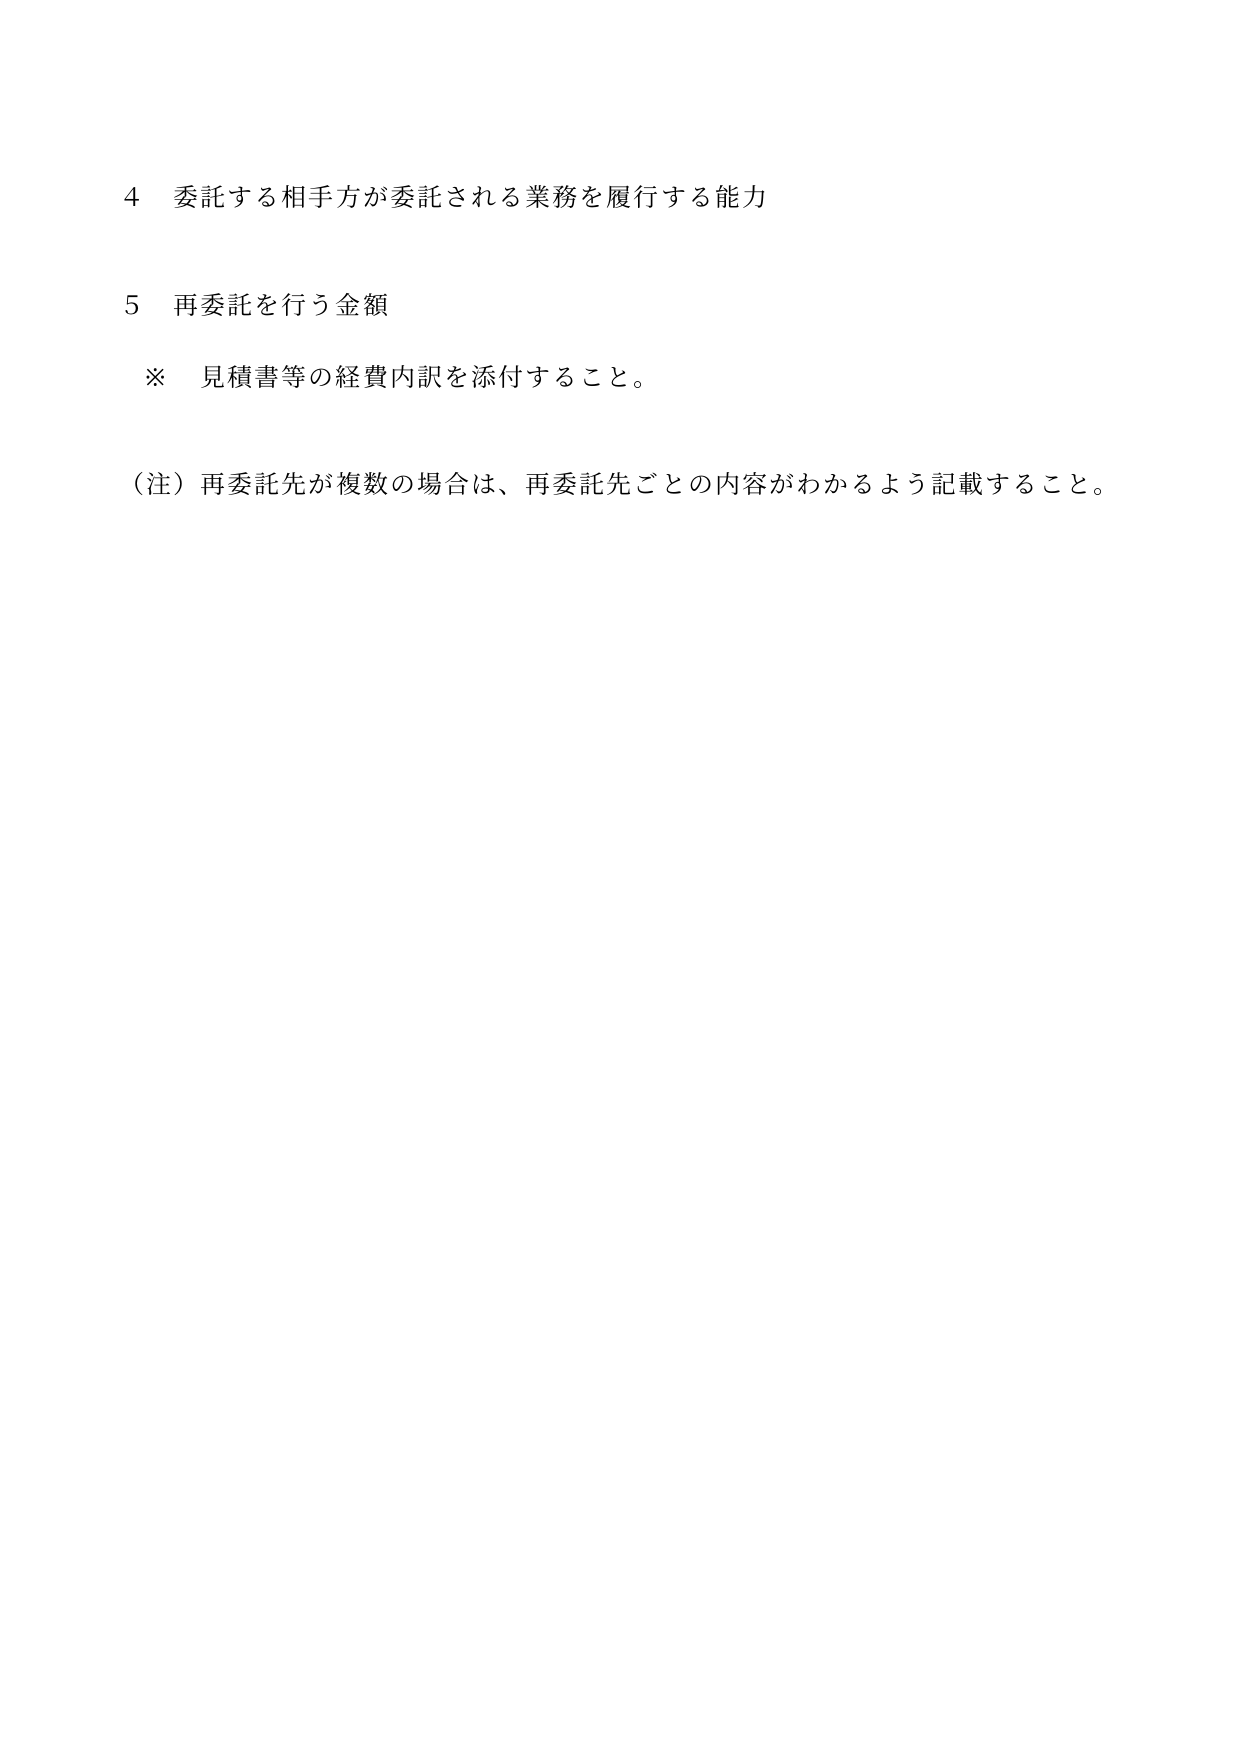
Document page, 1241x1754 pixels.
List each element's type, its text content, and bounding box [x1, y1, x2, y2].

text ５ 再委託を行う金額 [119, 268, 1121, 339]
text （注）再委託先が複数の場合は、再委託先ごとの内容がわかるよう記載すること。 [119, 447, 1121, 519]
text ※ 見積書等の経費内訳を添付すること。 [119, 339, 1121, 411]
text ４ 委託する相手方が委託される業務を履行する能力 [119, 160, 1121, 232]
